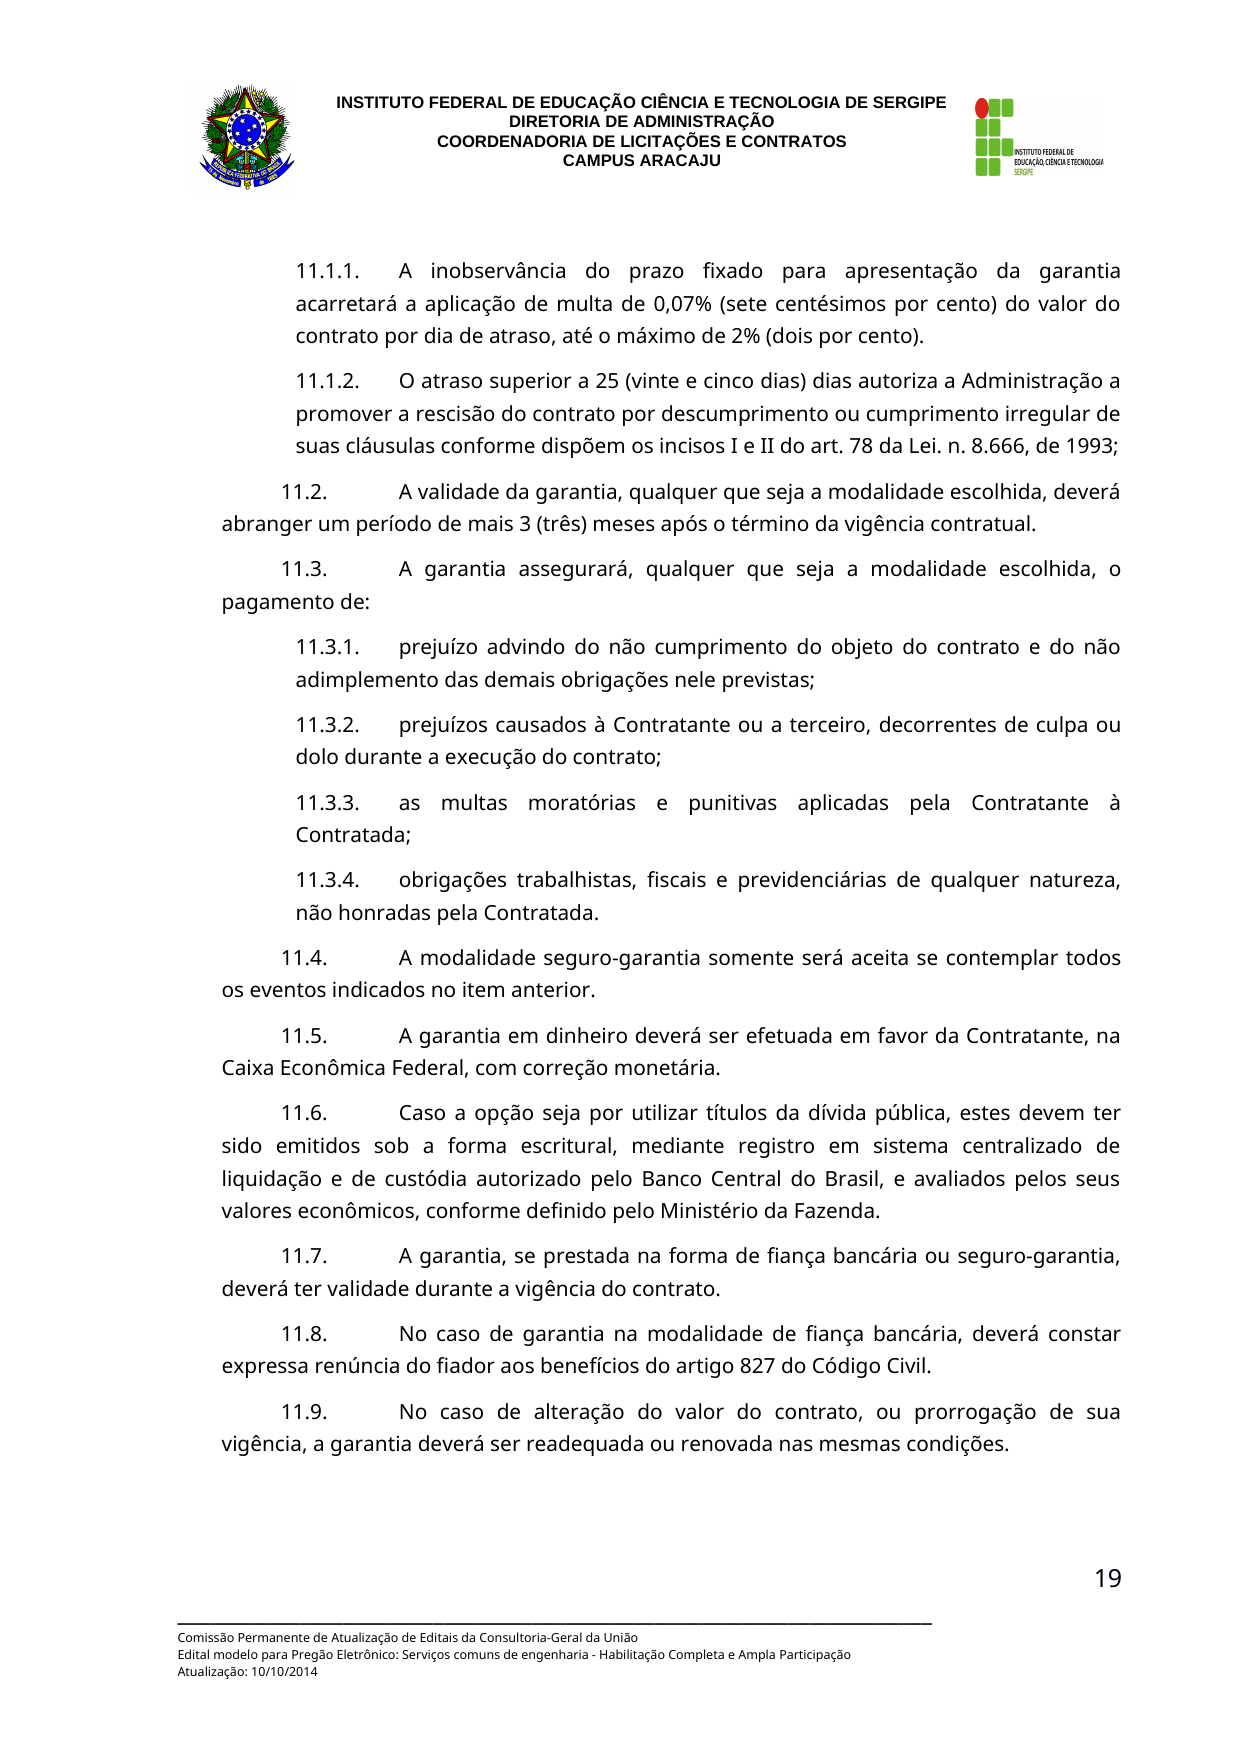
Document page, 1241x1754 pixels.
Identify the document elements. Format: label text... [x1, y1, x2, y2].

list A garantia em dinheiro deverá ser efetuada em favor da Contratante, na Caixa Econômica Federal, com correção monetária. [221, 1021, 1122, 1082]
list A modalidade seguro-garantia somente será aceita se contemplar todos os eventos indicados no item anterior. [221, 943, 1122, 1004]
list prejuízos causados à Contratante ou a terceiro, decorrentes de culpa ou dolo durante a execução do contrato; [295, 710, 1122, 771]
list O atraso superior a 25 (vinte e cinco dias) dias autoriza a Administração a promover a rescisão do contrato por descumprimento ou cumprimento irregular de suas cláusulas conforme dispõem os incisos I e II do art. 78 da Lei. n. 8.666, de 1993; [295, 366, 1122, 460]
list A garantia assegurará, qualquer que seja a modalidade escolhida, o pagamento de: [221, 554, 1122, 616]
list as multas moratórias e punitivas aplicadas pela Contratante à Contratada; [295, 788, 1122, 849]
list No caso de alteração do valor do contrato, ou prorrogação de sua vigência, a garantia deverá ser readequada ou renovada nas mesmas condições. [221, 1397, 1122, 1458]
picture [975, 98, 1104, 176]
list obrigações trabalhistas, fiscais e previdenciárias de qualquer natureza, não honradas pela Contratada. [295, 865, 1122, 926]
picture [187, 83, 296, 194]
list No caso de garantia na modalidade de fiança bancária, deverá constar expressa renúncia do fiador aos benefícios do artigo 827 do Código Civil. [221, 1319, 1122, 1380]
list A validade da garantia, qualquer que seja a modalidade escolhida, deverá abranger um período de mais 3 (três) meses após o término da vigência contratual. [221, 477, 1122, 538]
list A inobservância do prazo fixado para apresentação da garantia acarretará a aplicação de multa de 0,07% (sete centésimos por cento) do valor do contrato por dia de atraso, até o máximo de 2% (dois por cento). [295, 256, 1122, 350]
list A garantia, se prestada na forma de fiança bancária ou seguro-garantia, deverá ter validade durante a vigência do contrato. [221, 1241, 1122, 1302]
list Caso a opção seja por utilizar títulos da dívida pública, estes devem ter sido emitidos sob a forma escritural, mediante registro em sistema centralizado de liquidação e de custódia autorizado pelo Banco Central do Brasil, e avaliados pelos seus valores econômicos, conforme definido pelo Ministério da Fazenda. [221, 1098, 1122, 1225]
list prejuízo advindo do não cumprimento do objeto do contrato e do não adimplemento das demais obrigações nele previstas; [295, 632, 1122, 693]
